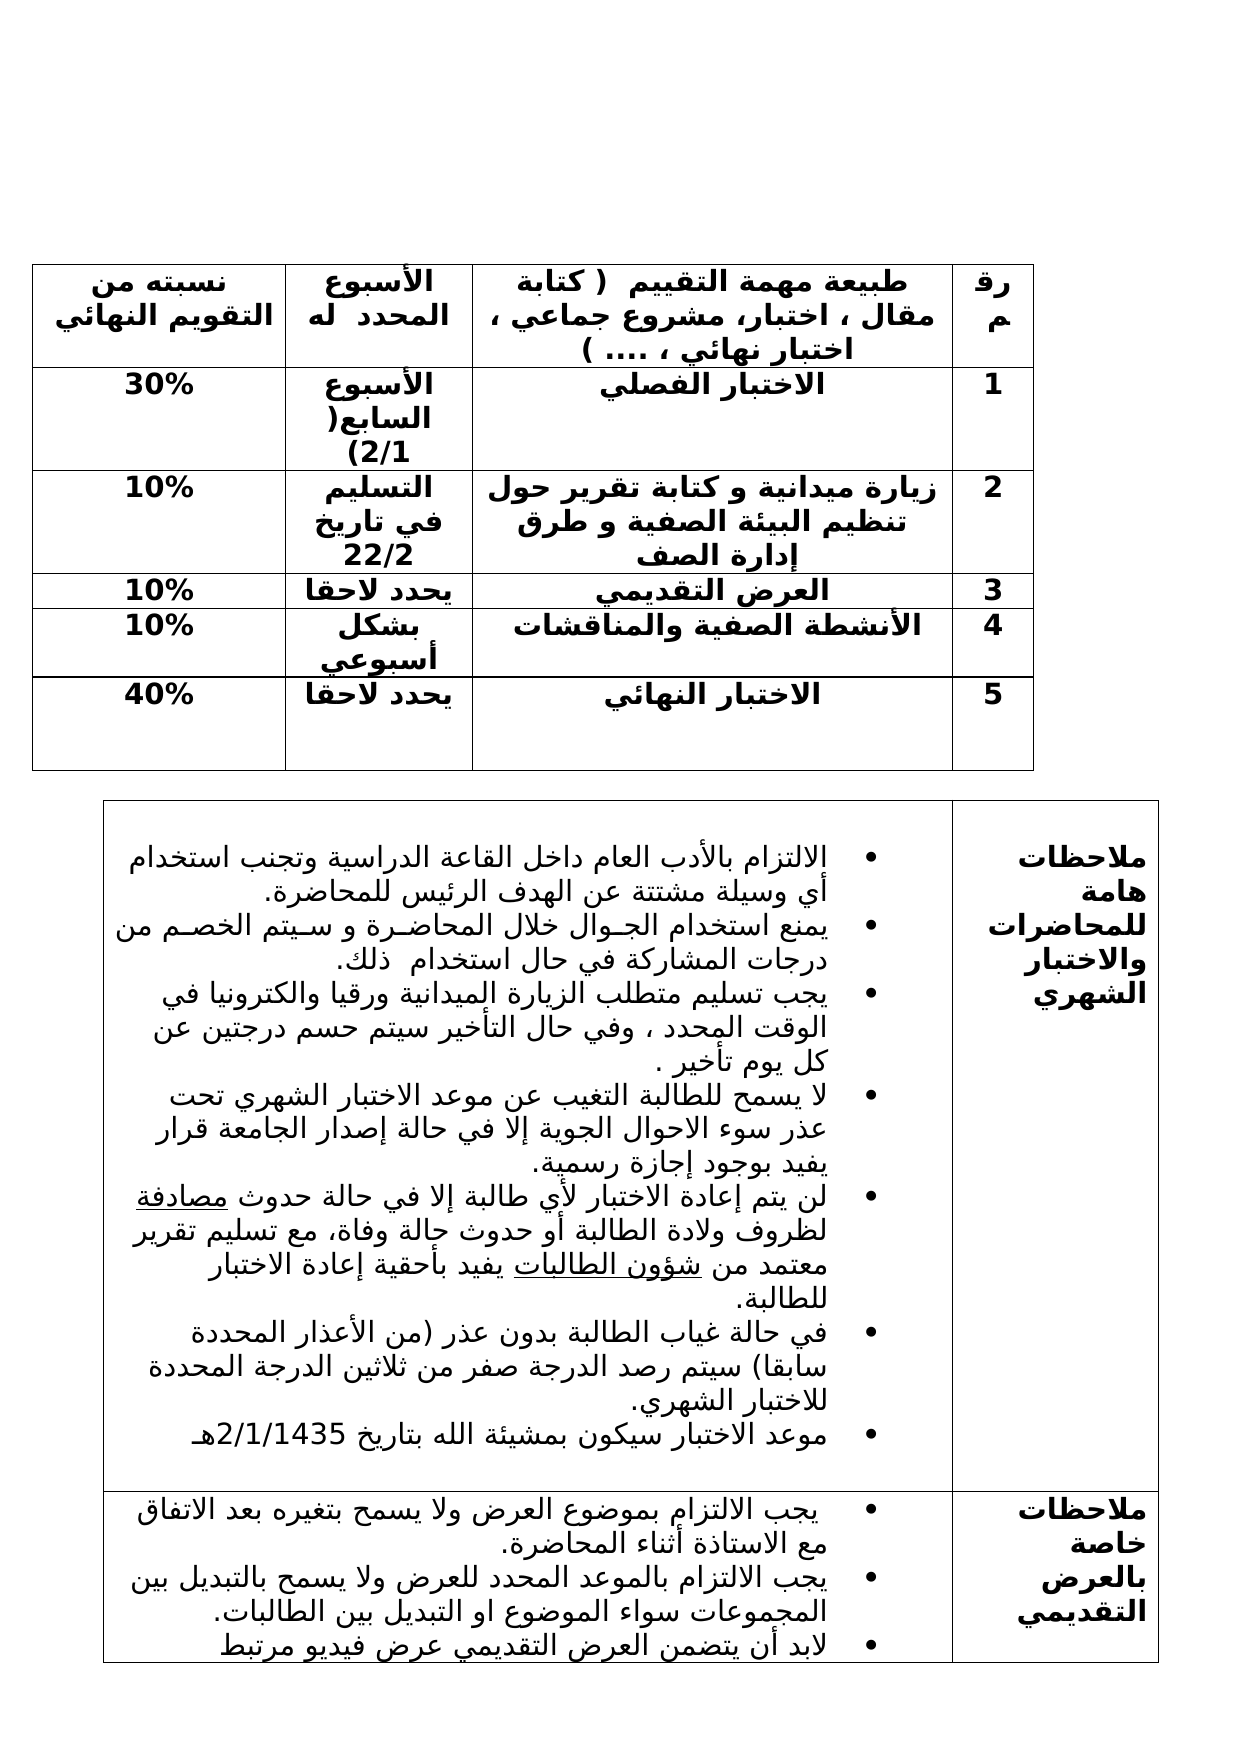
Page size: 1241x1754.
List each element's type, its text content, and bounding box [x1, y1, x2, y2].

table_header الالتزام بالأدب العام داخل القاعة الدراسية وتجنب استخدام أي وسيلة مشتتة عن الهدف الرئيس للمحاضرة. يمنع استخدام الجوال خلال المحاضرة و سيتم الخصم من درجات المشاركة في حال استخدام ذلك. يجب تسليم متطلب الزيارة الميدانية ورقيا والكترونيا في الوقت المحدد ، وفي حال التأخير سيتم حسم درجتين عن كل يوم تأخير . لا يسمح للطالبة التغيب عن موعد الاختبار الشهري تحت عذر سوء الاحوال الجوية إلا في حالة إصدار الجامعة قرار يفيد بوجود إجازة رسمية. لن يتم إعادة الاختبار لأي طالبة إلا في حالة حدوث مصادفة لظروف ولادة الطالبة أو حدوث حالة وفاة، مع تسليم تقرير معتمد من شؤون الطالبات يفيد بأحقية إعادة الاختبار للطالبة. في حالة غياب الطالبة بدون عذر (من الأعذار المحددة سابقا) سيتم رصد الدرجة صفر من ثلاثين الدرجة المحددة للاختبار الشهري. موعد الاختبار سيكون بمشيئة الله بتاريخ 2/1/1435هـ [104, 801, 952, 1491]
table_cell العرض التقديمي [473, 574, 952, 607]
table_header نسبته من التقويم النهائي [33, 265, 285, 367]
table_cell الاختبار النهائي [473, 678, 952, 770]
table_cell 10% [33, 574, 285, 607]
table_cell يحدد لاحقا [286, 574, 472, 607]
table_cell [953, 1492, 1158, 1662]
table_cell بشكل أسبوعي [286, 609, 472, 676]
table_cell 2 [953, 471, 1033, 572]
table_cell 10% [33, 609, 285, 676]
table_cell 3 [953, 574, 1033, 607]
table_header ملاحظات هامة للمحاضرات والاختبار الشهري [953, 801, 1158, 1491]
table_cell يحدد لاحقا [286, 678, 472, 770]
table_cell 30% [33, 368, 285, 469]
table_cell الأسبوع السابع(2/1) [286, 368, 472, 469]
table_cell 1 [953, 368, 1033, 469]
table_header رقم [953, 265, 1033, 367]
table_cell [104, 1492, 952, 1662]
table_cell التسليم في تاريخ 22/2 [286, 471, 472, 572]
table_cell 4 [953, 609, 1033, 676]
table_cell الأنشطة الصفية والمناقشات [473, 609, 952, 676]
table_cell 5 [953, 678, 1033, 770]
table_header طبيعة مهمة التقييم ( كتابة مقال ، اختبار، مشروع جماعي ، اختبار نهائي ، .... ) [473, 265, 952, 367]
table_cell 40% [33, 678, 285, 770]
table_cell الاختبار الفصلي [473, 368, 952, 469]
table_cell زيارة ميدانية و كتابة تقرير حول تنظيم البيئة الصفية و طرق إدارة الصف [473, 471, 952, 572]
table_cell 10% [33, 471, 285, 572]
table_header الأسبوع المحدد له [286, 265, 472, 367]
